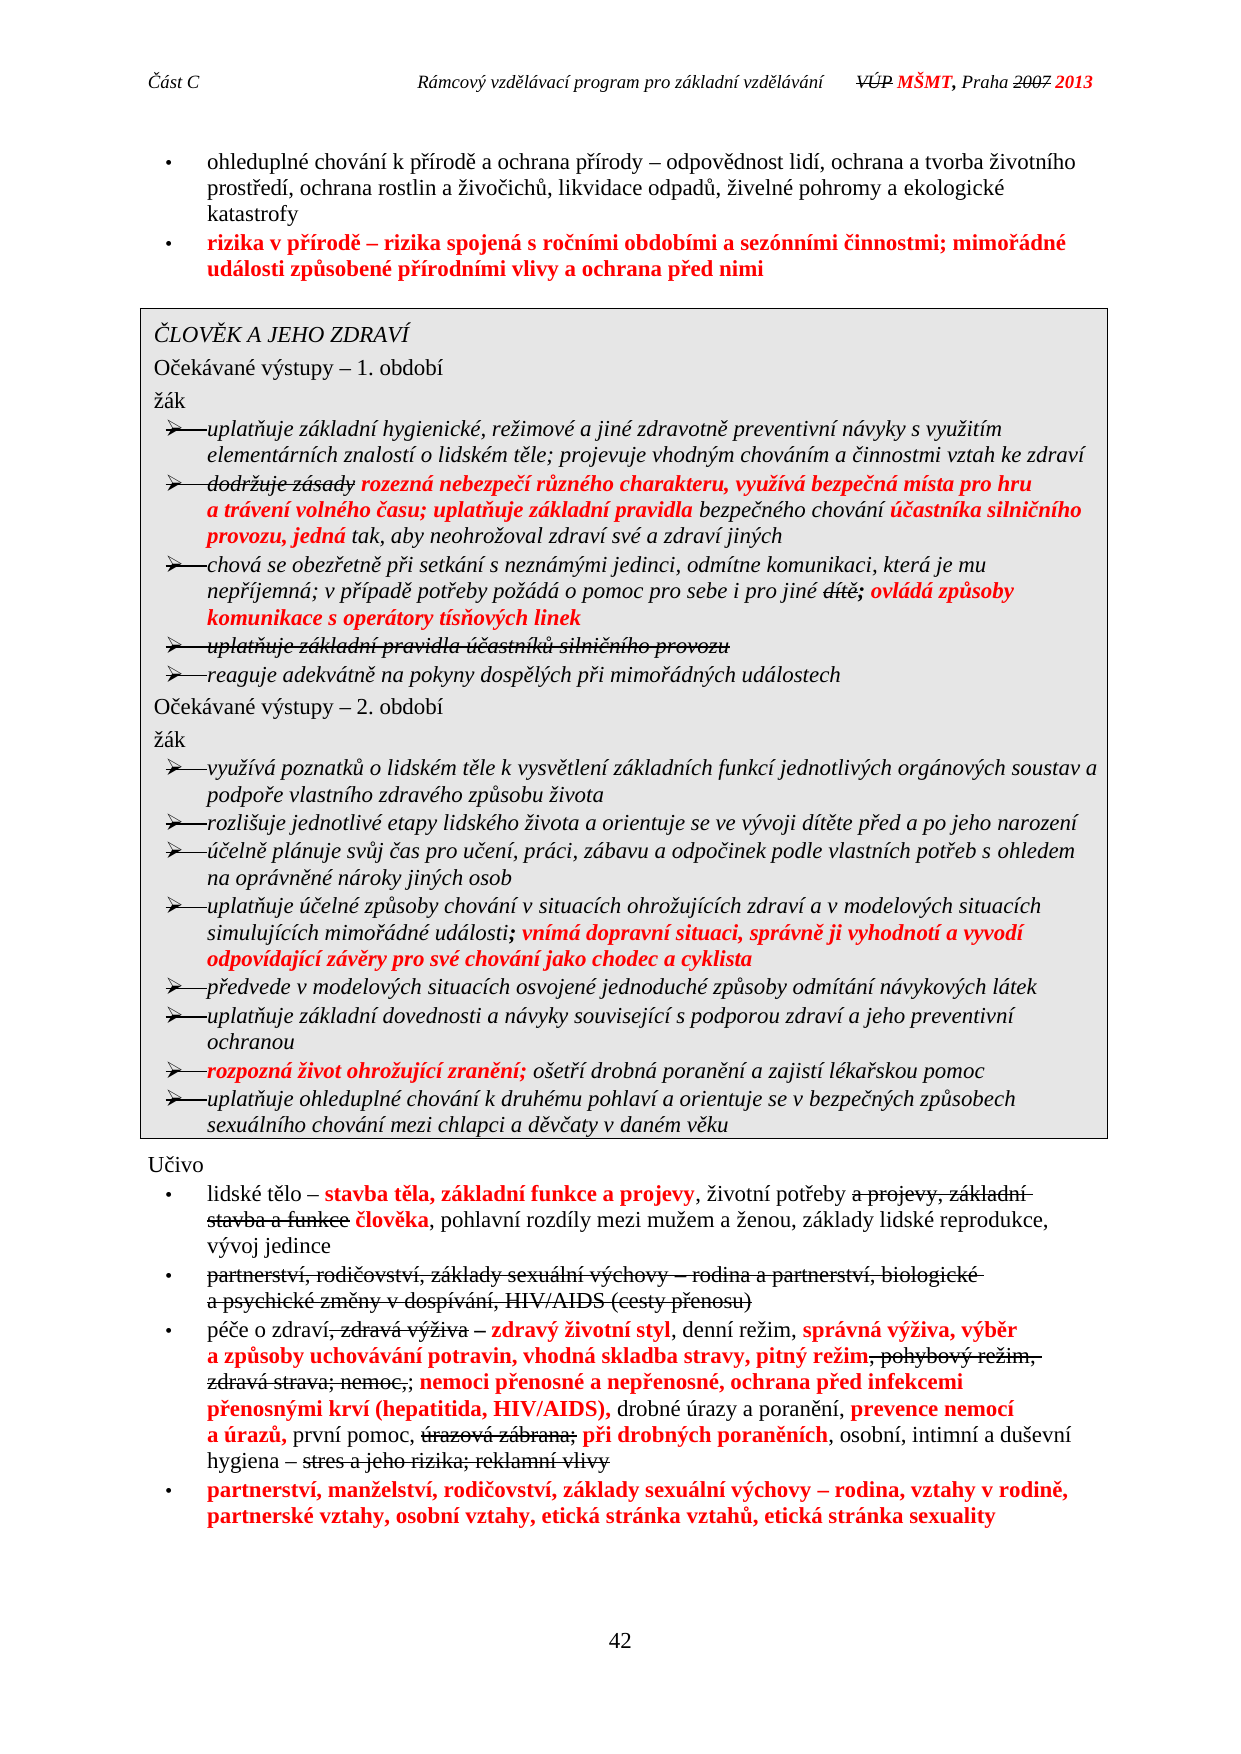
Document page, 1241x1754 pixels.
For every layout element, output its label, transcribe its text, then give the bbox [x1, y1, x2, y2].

text rizika v přírodě – rizika spojená s ročními obdobími a sezónními činnostmi; mimořádné události způsobené přírodními vlivy a ochrana před nimi [165, 229, 1081, 282]
text péče o zdraví, zdravá výživa – zdravý životní styl, denní režim, správná výživa, výběr a způsoby uchovávání potravin, vhodná skladba stravy, pitný režim, pohybový režim, zdravá strava; nemoc,; nemoci přenosné a nepřenosné, ochrana před infekcemi přenosnými krví (hepatitida, HIV/AIDS), drobné úrazy a poranění, prevence nemocí a úrazů, první pomoc, úrazová zábrana; při drobných poraněních, osobní, intimní a duševní hygiena – stres a jeho rizika; reklamní vlivy [165, 1316, 1081, 1474]
text partnerství, rodičovství, základy sexuální výchovy – rodina a partnerství, biologické a psychické změny v dospívání, HIV/AIDS (cesty přenosu) [165, 1261, 1081, 1314]
text partnerství, manželství, rodičovství, základy sexuální výchovy – rodina, vztahy v rodině, partnerské vztahy, osobní vztahy, etická stránka vztahů, etická stránka sexuality [165, 1476, 1081, 1529]
text Učivo [148, 1151, 1092, 1178]
text lidské tělo – stavba těla, základní funkce a projevy, životní potřeby a projevy, základní stavba a funkce člověka, pohlavní rozdíly mezi mužem a ženou, základy lidské reprodukce, vývoj jedince [165, 1180, 1081, 1259]
text ohleduplné chování k přírodě a ochrana přírody – odpovědnost lidí, ochrana a tvorba životního prostředí, ochrana rostlin a živočichů, likvidace odpadů, živelné pohromy a ekologické katastrofy [165, 148, 1081, 227]
table_header ČLOVĚK A JEHO ZDRAVÍ Očekávané výstupy – 1. období žák uplatňuje základní hygienické, režimové a jiné zdravotně preventivní návyky s využitím elementárních znalostí o lidském těle; projevuje vhodným chováním a činnostmi vztah ke zdraví dodržuje zásady rozezná nebezpečí různého charakteru, využívá bezpečná místa pro hru a trávení volného času; uplatňuje základní pravidla bezpečného chování účastníka silničního provozu, jedná tak, aby neohrožoval zdraví své a zdraví jiných chová se obezřetně při setkání s neznámými jedinci, odmítne komunikaci, která je mu nepříjemná; v případě potřeby požádá o pomoc pro sebe i pro jiné dítě; ovládá způsoby komunikace s operátory tísňových linek uplatňuje základní pravidla účastníků silničního provozu reaguje adekvátně na pokyny dospělých při mimořádných událostech Očekávané výstupy – 2. období žák využívá poznatků o lidském těle k vysvětlení základních funkcí jednotlivých orgánových soustav a podpoře vlastního zdravého způsobu života rozlišuje jednotlivé etapy lidského života a orientuje se ve vývoji dítěte před a po jeho narození účelně plánuje svůj čas pro učení, práci, zábavu a odpočinek podle vlastních potřeb s ohledem na oprávněné nároky jiných osob uplatňuje účelné způsoby chování v situacích ohrožujících zdraví a v modelových situacích simulujících mimořádné události; vnímá dopravní situaci, správně ji vyhodnotí a vyvodí odpovídající závěry pro své chování jako chodec a cyklista předvede v modelových situacích osvojené jednoduché způsoby odmítání návykových látek uplatňuje základní dovednosti a návyky související s podporou zdraví a jeho preventivní ochranou rozpozná život ohrožující zranění; ošetří drobná poranění a zajistí lékařskou pomoc uplatňuje ohleduplné chování k druhému pohlaví a orientuje se v bezpečných způsobech sexuálního chování mezi chlapci a děvčaty v daném věku [141, 309, 1107, 1138]
